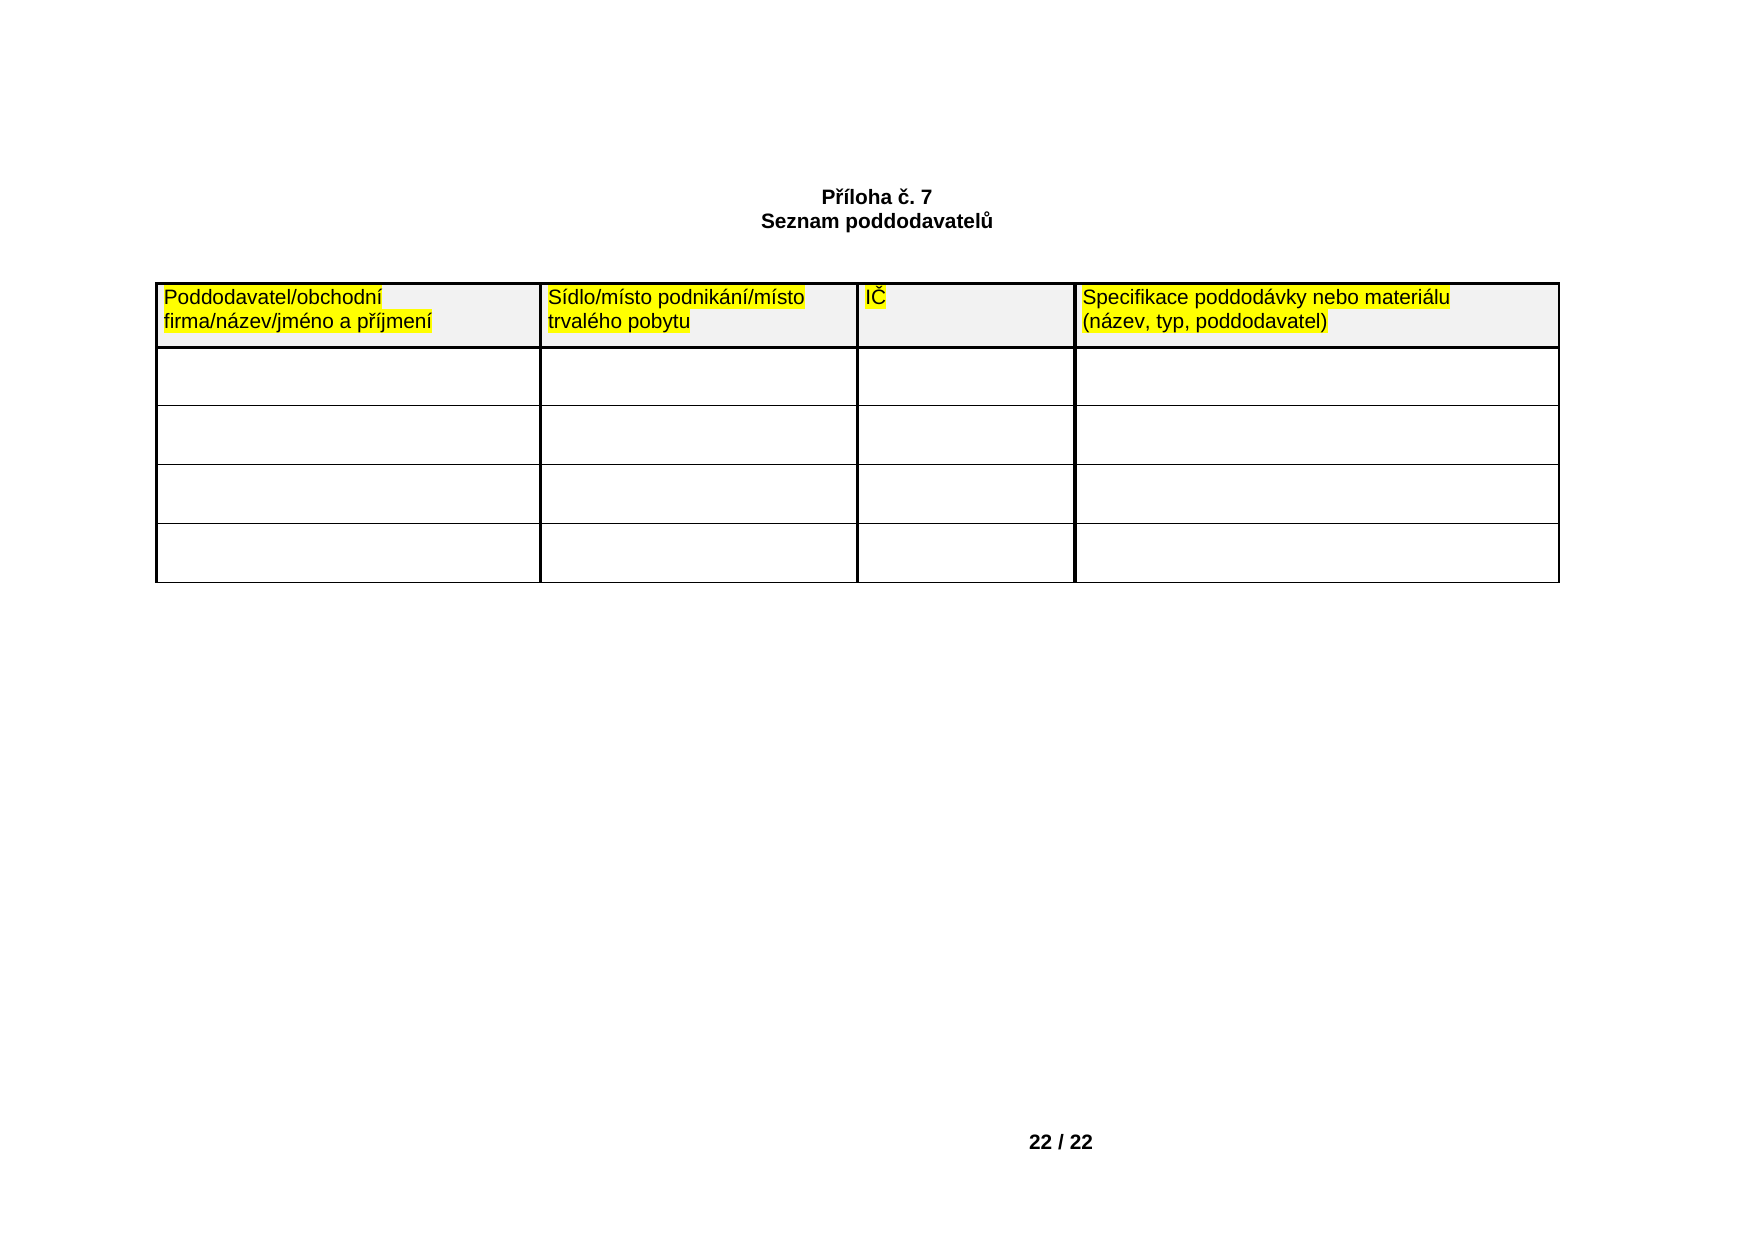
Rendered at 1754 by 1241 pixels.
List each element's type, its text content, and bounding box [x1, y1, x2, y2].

table_header Sídlo/místo podnikání/místo trvalého pobytu [542, 285, 856, 346]
table_cell [542, 349, 856, 404]
text Seznam poddodavatelů [148, 209, 1606, 233]
table_cell [1077, 465, 1558, 523]
table_cell [859, 465, 1073, 523]
table_cell [158, 524, 539, 582]
table_cell [158, 465, 539, 523]
text Příloha č. 7 [148, 185, 1606, 209]
table_cell [1077, 524, 1558, 582]
table_cell [542, 465, 856, 523]
table_cell [542, 524, 856, 582]
table_cell [859, 406, 1073, 464]
table_header Specifikace poddodávky nebo materiálu (název, typ, poddodavatel) [1077, 285, 1558, 346]
table_cell [158, 349, 539, 404]
table_header Poddodavatel/obchodní firma/název/jméno a příjmení [158, 285, 539, 346]
table_header IČ [859, 285, 1073, 346]
table_cell [1077, 349, 1558, 404]
table_cell [158, 406, 539, 464]
table_cell [1077, 406, 1558, 464]
table_cell [542, 406, 856, 464]
table_cell [859, 349, 1073, 404]
table_cell [859, 524, 1073, 582]
